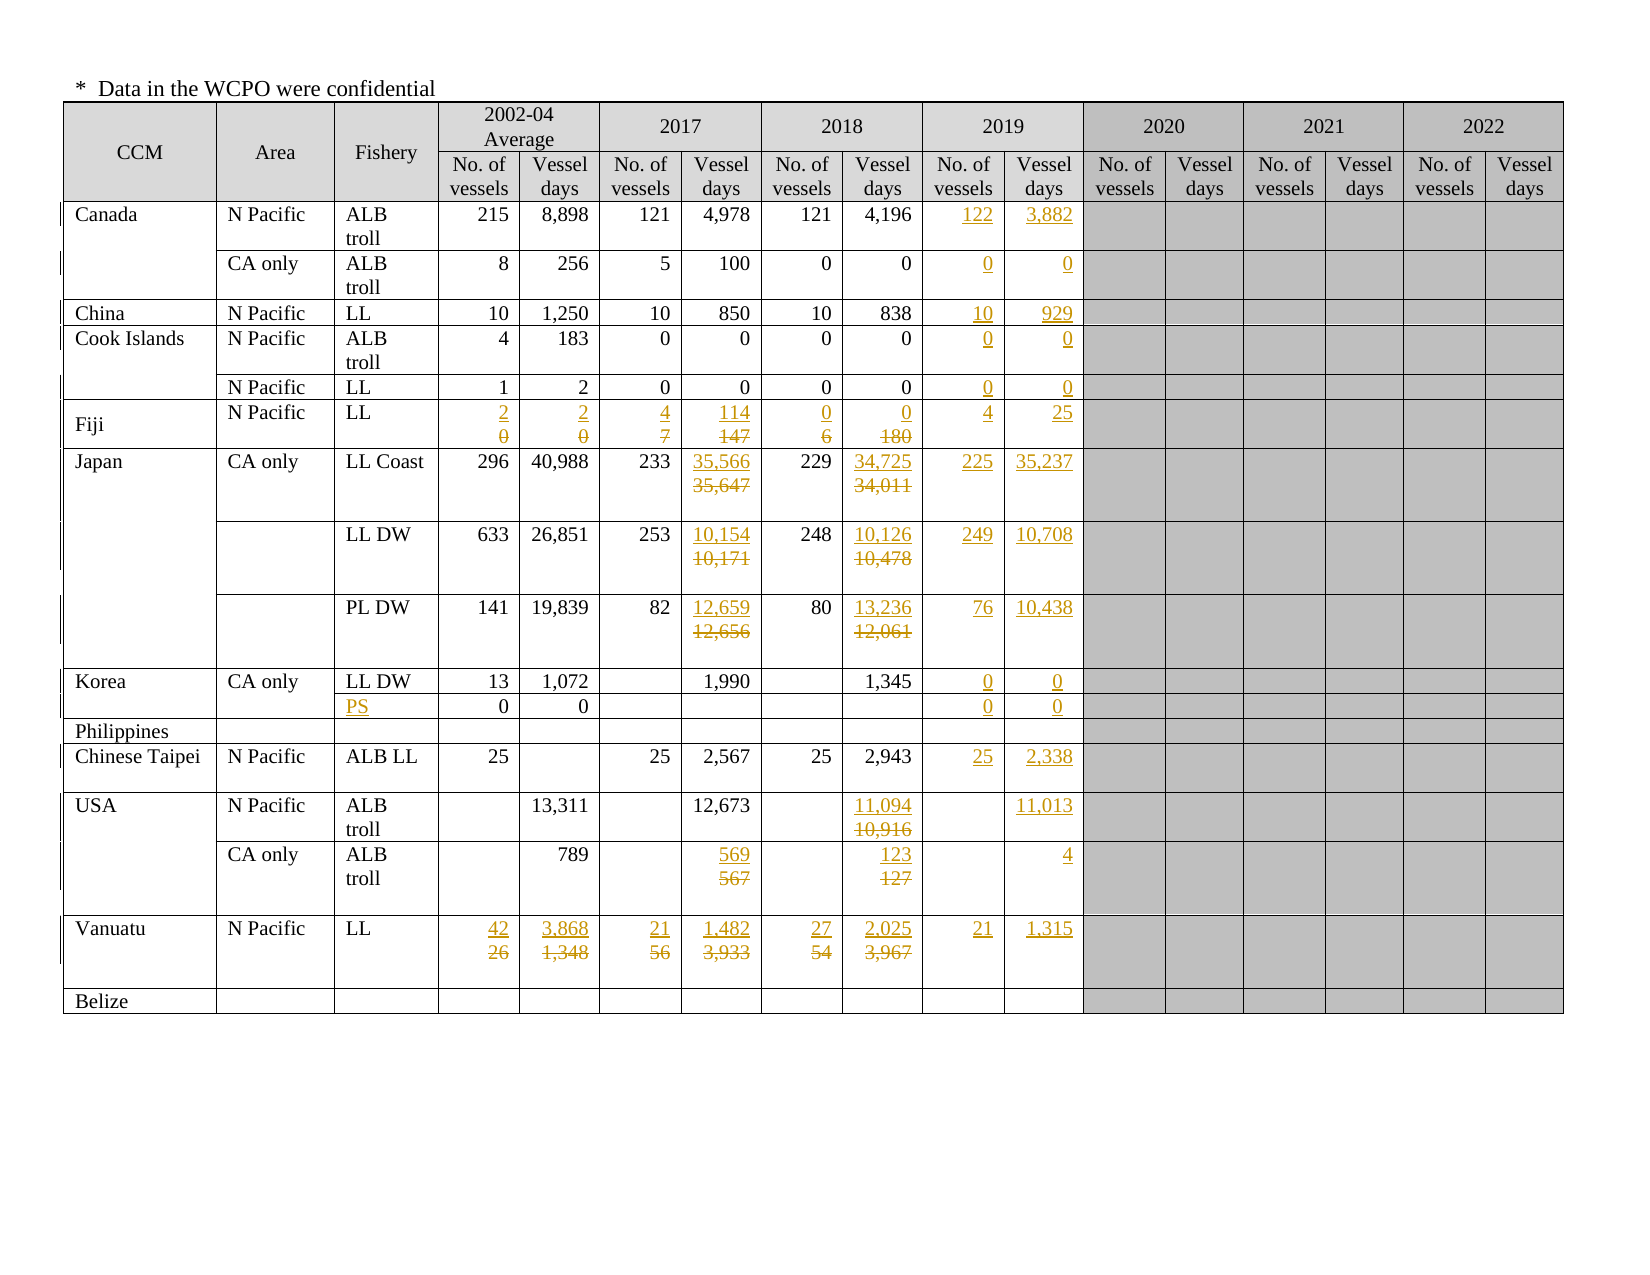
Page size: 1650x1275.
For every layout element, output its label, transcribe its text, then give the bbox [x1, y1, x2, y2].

table_cell [1166, 400, 1243, 448]
table_cell 8,898 [520, 202, 599, 250]
table_cell [1326, 300, 1403, 324]
table_cell 183 [520, 326, 599, 374]
table_cell [1084, 793, 1165, 841]
table_cell 0 [600, 375, 681, 399]
table_cell [600, 400, 681, 448]
table_cell [600, 669, 681, 693]
table_cell [1404, 300, 1485, 324]
table_cell [520, 719, 599, 743]
table_cell [1244, 251, 1325, 299]
table_cell [1486, 719, 1563, 743]
table_cell N Pacific [217, 744, 334, 792]
table_cell [1244, 744, 1325, 792]
table_cell [1005, 400, 1083, 448]
table_cell No. of vessels [1404, 152, 1485, 201]
table_cell 0 [843, 326, 922, 374]
table_cell [843, 595, 922, 668]
table_header 2022 [1404, 103, 1563, 151]
table_cell No. of vessels [1084, 152, 1165, 201]
table_cell [520, 744, 599, 792]
table_cell CA only [217, 251, 334, 299]
table_cell 1,990 [682, 669, 761, 693]
table_cell N Pacific [217, 326, 334, 374]
table_cell 25 [439, 744, 519, 792]
table_cell 0 [682, 375, 761, 399]
table_cell 1,250 [520, 300, 599, 324]
table_cell [1404, 669, 1485, 693]
table_cell 2 [520, 375, 599, 399]
table_cell [1166, 669, 1243, 693]
table_cell CA only [217, 669, 334, 718]
table_cell [1244, 300, 1325, 324]
table_cell [1404, 793, 1485, 841]
table_cell [600, 989, 681, 1013]
table_cell 13 [439, 669, 519, 693]
table_cell [1326, 400, 1403, 448]
table_cell [1244, 202, 1325, 250]
table_cell 233 [600, 449, 681, 521]
table_cell N Pacific [217, 300, 334, 324]
table_cell [600, 719, 681, 743]
table_cell 0 [843, 251, 922, 299]
table_cell No. of vessels [1244, 152, 1325, 201]
table_cell [1486, 793, 1563, 841]
table_cell [1005, 522, 1083, 594]
table_cell [1005, 842, 1083, 914]
table_cell [1005, 326, 1083, 374]
table_cell [1244, 793, 1325, 841]
table_cell 12,673 [682, 793, 761, 841]
table_cell [923, 522, 1004, 594]
table_cell [1404, 916, 1485, 988]
table_cell [923, 300, 1004, 324]
table_cell [217, 595, 334, 668]
table_header Area [217, 103, 334, 201]
table_cell [520, 400, 599, 448]
table_cell 100 [682, 251, 761, 299]
table_cell [520, 989, 599, 1013]
table_cell Vessel days [520, 152, 599, 201]
table_cell [1166, 719, 1243, 743]
table_cell [1326, 744, 1403, 792]
table_cell [923, 989, 1004, 1013]
table_cell Vanuatu [64, 916, 216, 988]
table_cell ALB troll [335, 202, 438, 250]
table_cell [439, 400, 519, 448]
table_cell [1084, 375, 1165, 399]
table_cell [923, 375, 1004, 399]
table_cell CA only [217, 449, 334, 521]
table_cell [1005, 251, 1083, 299]
table_cell [217, 989, 334, 1013]
table_cell [1486, 744, 1563, 792]
table_cell 838 [843, 300, 922, 324]
table_cell [1486, 449, 1563, 521]
table_header Fishery [335, 103, 438, 201]
table_cell [1244, 669, 1325, 693]
table_cell [762, 916, 842, 988]
table_cell [843, 989, 922, 1013]
table_cell Vessel days [1166, 152, 1243, 201]
table_cell [1404, 375, 1485, 399]
table_cell [1244, 916, 1325, 988]
table_cell [1166, 694, 1243, 718]
table_cell 248 [762, 522, 842, 594]
table_cell [843, 719, 922, 743]
table_cell [1005, 719, 1083, 743]
table_cell [1005, 989, 1083, 1013]
table_cell 229 [762, 449, 842, 521]
table_cell 789 [520, 842, 599, 914]
table_cell LL DW [335, 669, 438, 693]
table_cell [1166, 202, 1243, 250]
table_cell 4 [439, 326, 519, 374]
table_cell 0 [600, 326, 681, 374]
table_cell 4,978 [682, 202, 761, 250]
table_cell 1 [439, 375, 519, 399]
table_cell ALB LL [335, 744, 438, 792]
table_cell [1486, 842, 1563, 914]
table_cell 2,567 [682, 744, 761, 792]
table_cell [520, 916, 599, 988]
table_cell No. of vessels [600, 152, 681, 201]
table_cell [843, 449, 922, 521]
table_cell [600, 694, 681, 718]
table_cell 25 [600, 744, 681, 792]
table_cell [923, 400, 1004, 448]
table_cell [1244, 719, 1325, 743]
table_cell Vessel days [1326, 152, 1403, 201]
table_cell [1404, 522, 1485, 594]
table_cell [217, 522, 334, 594]
table_cell N Pacific [217, 793, 334, 841]
table_cell LL [335, 375, 438, 399]
table_cell [923, 202, 1004, 250]
table_cell [923, 326, 1004, 374]
table_cell [1084, 842, 1165, 914]
table_cell [1404, 400, 1485, 448]
table_cell No. of vessels [762, 152, 842, 201]
table_cell 0 [843, 375, 922, 399]
table_cell [682, 449, 761, 521]
table_cell Korea [64, 669, 216, 718]
table_cell [1326, 669, 1403, 693]
table_cell N Pacific [217, 400, 334, 448]
table_cell [762, 400, 842, 448]
table_cell [1244, 522, 1325, 594]
table_cell 5 [600, 251, 681, 299]
table_cell [843, 916, 922, 988]
table_cell LL [335, 300, 438, 324]
table_cell [923, 842, 1004, 914]
table_cell [1486, 694, 1563, 718]
table_cell 215 [439, 202, 519, 250]
table_cell ALB troll [335, 326, 438, 374]
table_cell 13,311 [520, 793, 599, 841]
table_cell [1244, 989, 1325, 1013]
table_cell [762, 989, 842, 1013]
table_cell 141 [439, 595, 519, 668]
table_cell N Pacific [217, 916, 334, 988]
table_cell [923, 694, 1004, 718]
table_cell [1404, 251, 1485, 299]
table_cell [1084, 300, 1165, 324]
table_cell [1244, 842, 1325, 914]
table_cell ALB troll [335, 251, 438, 299]
table_cell [1404, 719, 1485, 743]
table_cell [1326, 694, 1403, 718]
table_cell [1326, 251, 1403, 299]
table_cell No. of vessels [439, 152, 519, 201]
table_cell [1166, 842, 1243, 914]
table_cell [1084, 326, 1165, 374]
table_cell [1084, 989, 1165, 1013]
table_cell [1084, 449, 1165, 521]
table_cell 121 [600, 202, 681, 250]
table_cell N Pacific [217, 375, 334, 399]
table_cell [1166, 449, 1243, 521]
table_cell [682, 916, 761, 988]
table_cell [923, 916, 1004, 988]
table_cell [600, 842, 681, 914]
table_cell [923, 744, 1004, 792]
table_cell [1005, 694, 1083, 718]
table_cell [1486, 595, 1563, 668]
table_cell [1005, 449, 1083, 521]
table_cell [1084, 400, 1165, 448]
table_cell Japan [64, 449, 216, 668]
table_cell 19,839 [520, 595, 599, 668]
table_cell 26,851 [520, 522, 599, 594]
table_cell 1,345 [843, 669, 922, 693]
table_cell [1404, 744, 1485, 792]
table_cell [762, 842, 842, 914]
table_cell [1166, 375, 1243, 399]
table_cell [1005, 916, 1083, 988]
table_cell [217, 719, 334, 743]
table_cell [1404, 326, 1485, 374]
table_cell PL DW [335, 595, 438, 668]
table_cell [1486, 400, 1563, 448]
table_cell 25 [762, 744, 842, 792]
table_cell [1326, 375, 1403, 399]
table_cell [600, 916, 681, 988]
table_cell [843, 793, 922, 841]
table_cell [1166, 326, 1243, 374]
table_cell 80 [762, 595, 842, 668]
table_cell [1005, 744, 1083, 792]
table_cell Cook Islands [64, 326, 216, 399]
table_cell [1326, 989, 1403, 1013]
table_cell [1084, 251, 1165, 299]
table_cell [1404, 842, 1485, 914]
table_cell CA only [217, 842, 334, 914]
table_cell [1166, 300, 1243, 324]
table_cell 850 [682, 300, 761, 324]
table_cell [1084, 916, 1165, 988]
table_header 2019 [923, 103, 1083, 151]
table_cell Canada [64, 202, 216, 299]
table_cell 2,943 [843, 744, 922, 792]
table_cell [682, 595, 761, 668]
table_cell [1326, 842, 1403, 914]
table_cell [335, 719, 438, 743]
table_cell 10 [600, 300, 681, 324]
table_header 2020 [1084, 103, 1243, 151]
table_cell [1084, 694, 1165, 718]
table_cell [1326, 522, 1403, 594]
table_header CCM [64, 103, 216, 201]
table_cell [1486, 251, 1563, 299]
table_cell [439, 916, 519, 988]
table_cell 296 [439, 449, 519, 521]
table_cell [1404, 202, 1485, 250]
table_cell [682, 694, 761, 718]
table_cell 633 [439, 522, 519, 594]
table_cell [1326, 326, 1403, 374]
table_cell [600, 793, 681, 841]
table_cell [1486, 202, 1563, 250]
table_cell [439, 842, 519, 914]
table_cell 253 [600, 522, 681, 594]
table_cell [439, 989, 519, 1013]
table_cell N Pacific [217, 202, 334, 250]
table_cell [843, 522, 922, 594]
table_cell 10 [439, 300, 519, 324]
table_cell [1244, 449, 1325, 521]
table_cell LL Coast [335, 449, 438, 521]
table_cell [843, 400, 922, 448]
table_cell [1486, 300, 1563, 324]
table_cell [1084, 719, 1165, 743]
table_cell [923, 595, 1004, 668]
table_cell 40,988 [520, 449, 599, 521]
table_cell [1005, 595, 1083, 668]
table_cell [1404, 989, 1485, 1013]
table_cell [682, 522, 761, 594]
table_cell [1244, 595, 1325, 668]
table_cell [1486, 669, 1563, 693]
table_cell LL [335, 400, 438, 448]
table_cell [1326, 595, 1403, 668]
table_cell [335, 694, 438, 718]
table_cell 0 [439, 694, 519, 718]
table_cell [923, 719, 1004, 743]
table_cell [1166, 522, 1243, 594]
table_cell [1166, 595, 1243, 668]
table_cell Chinese Taipei [64, 744, 216, 792]
table_cell Philippines [64, 719, 216, 743]
table_cell 4,196 [843, 202, 922, 250]
table_cell [1084, 202, 1165, 250]
table_cell 0 [762, 251, 842, 299]
table_cell [1005, 300, 1083, 324]
table_cell Vessel days [682, 152, 761, 201]
table_cell [1084, 522, 1165, 594]
table_cell 82 [600, 595, 681, 668]
table_cell 121 [762, 202, 842, 250]
table_cell Belize [64, 989, 216, 1013]
table_header 2002-04 Average [439, 103, 599, 151]
table_cell [682, 400, 761, 448]
table_cell [923, 449, 1004, 521]
table_cell [1244, 400, 1325, 448]
table_header 2018 [762, 103, 922, 151]
table_cell [1404, 595, 1485, 668]
table_cell Vessel days [1486, 152, 1563, 201]
table_cell [923, 793, 1004, 841]
table_cell [1084, 595, 1165, 668]
table_cell [1486, 375, 1563, 399]
table_cell [1005, 202, 1083, 250]
table_cell [762, 793, 842, 841]
table_cell 256 [520, 251, 599, 299]
table_cell [923, 669, 1004, 693]
table_cell [1326, 719, 1403, 743]
table_cell 10 [762, 300, 842, 324]
table_cell [439, 793, 519, 841]
table_cell [1005, 793, 1083, 841]
table_cell [762, 669, 842, 693]
table_cell Vessel days [843, 152, 922, 201]
table_cell [682, 842, 761, 914]
table_cell Fiji [64, 400, 216, 448]
table_cell [1326, 202, 1403, 250]
table_cell [1166, 793, 1243, 841]
table_cell 0 [762, 326, 842, 374]
table_cell [1404, 694, 1485, 718]
table_cell [682, 719, 761, 743]
table_cell Vessel days [1005, 152, 1083, 201]
table_header 2017 [600, 103, 761, 151]
table_cell [439, 719, 519, 743]
table_cell [1326, 449, 1403, 521]
table_cell LL [335, 916, 438, 988]
table_header 2021 [1244, 103, 1403, 151]
table_cell [1084, 744, 1165, 792]
table_cell [682, 989, 761, 1013]
table_cell [1486, 326, 1563, 374]
table_cell 0 [762, 375, 842, 399]
table_cell [1166, 744, 1243, 792]
table_cell [1404, 449, 1485, 521]
table_cell [923, 251, 1004, 299]
table_cell 0 [520, 694, 599, 718]
table_cell [843, 694, 922, 718]
table_cell China [64, 300, 216, 324]
table_cell No. of vessels [923, 152, 1004, 201]
table_cell [762, 694, 842, 718]
table_cell [1244, 326, 1325, 374]
table_cell [1326, 916, 1403, 988]
table_cell [335, 989, 438, 1013]
text * Data in the WCPO were confidential [75, 75, 1575, 101]
table_cell [1244, 375, 1325, 399]
table_cell [1486, 989, 1563, 1013]
table_cell USA [64, 793, 216, 914]
table_cell [1005, 375, 1083, 399]
table_cell [843, 842, 922, 914]
table_cell [1486, 522, 1563, 594]
table_cell [1486, 916, 1563, 988]
table_cell [1005, 669, 1083, 693]
table_cell [1084, 669, 1165, 693]
table_cell [1166, 916, 1243, 988]
table_cell LL DW [335, 522, 438, 594]
table_cell [762, 719, 842, 743]
table_cell [1244, 694, 1325, 718]
table_cell ALB troll [335, 842, 438, 914]
table_cell 0 [682, 326, 761, 374]
table_cell [1166, 989, 1243, 1013]
table_cell [1166, 251, 1243, 299]
table_cell ALB troll [335, 793, 438, 841]
table_cell [1326, 793, 1403, 841]
table_cell 8 [439, 251, 519, 299]
table_cell 1,072 [520, 669, 599, 693]
